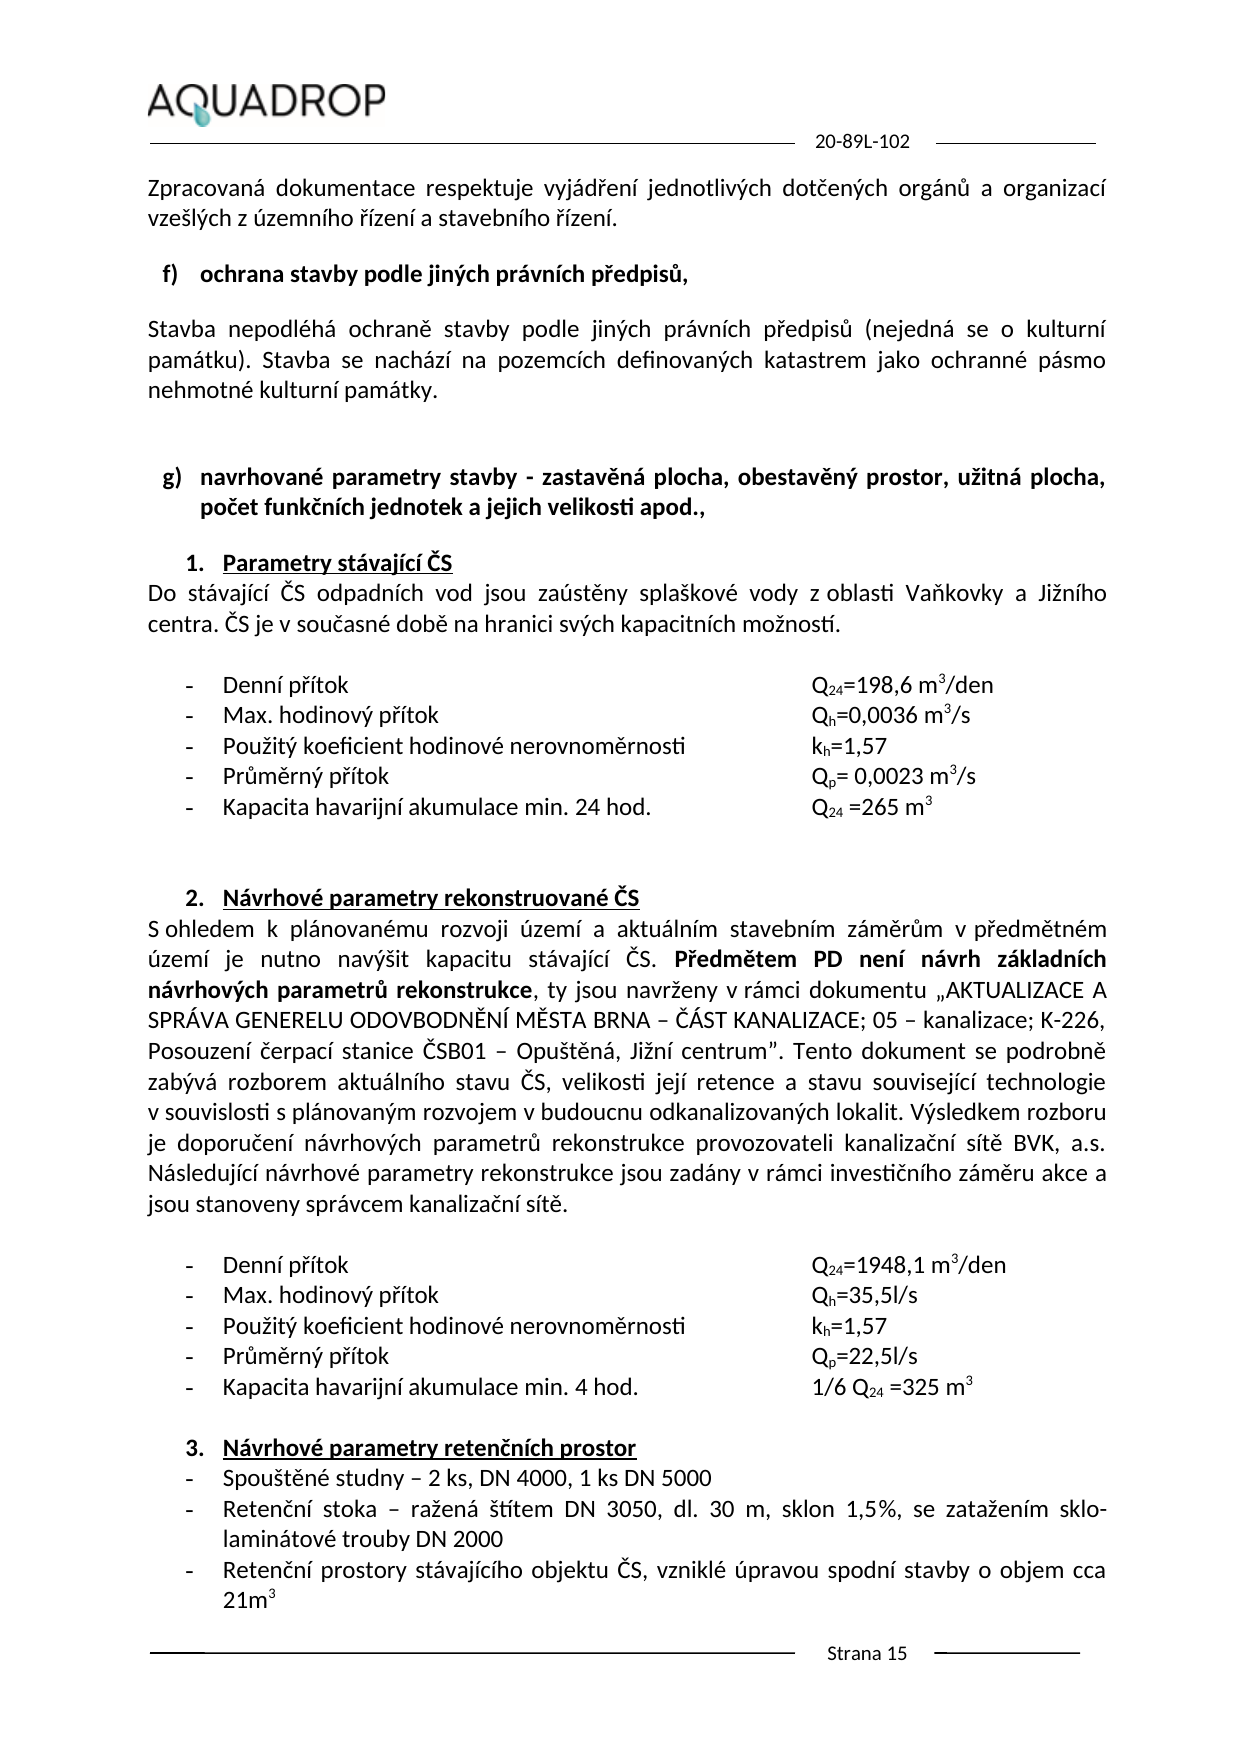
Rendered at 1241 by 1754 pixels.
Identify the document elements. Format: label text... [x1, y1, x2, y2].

list Denní přítok Q24=1948,1 m3/den [185, 1249, 1107, 1279]
list Spouštěné studny – 2 ks, DN 4000, 1 ks DN 5000 [185, 1462, 1107, 1493]
list Návrhové parametry rekonstruované ČS [185, 882, 1107, 913]
list Použitý koeficient hodinové nerovnoměrnosti kh=1,57 [185, 730, 1107, 760]
list Max. hodinový přítok Qh=0,0036 m3/s [185, 699, 1107, 730]
list Denní přítok Q24=198,6 m3/den [185, 669, 1107, 699]
text Stavba nepodléhá ochraně stavby podle jiných právních předpisů (nejedná se o kulturní památku). Stavba se nachází na pozemcích definovaných katastrem jako ochranné pásmo nehmotné kulturní památky. [148, 314, 1107, 405]
list Max. hodinový přítok Qh=35,5l/s [185, 1279, 1107, 1310]
list Retenční stoka – ražená štítem DN 3050, dl. 30 m, sklon 1,5%, se zatažením sklo-laminátové trouby DN 2000 [185, 1493, 1107, 1554]
list Retenční prostory stávajícího objektu ČS, vzniklé úpravou spodní stavby o objem cca 21m3 [185, 1554, 1107, 1615]
list Parametry stávající ČS [185, 547, 1107, 577]
list Průměrný přítok Qp=22,5l/s [185, 1340, 1107, 1371]
list Návrhové parametry retenčních prostor [185, 1432, 1107, 1462]
picture [147, 84, 386, 127]
list Průměrný přítok Qp= 0,0023 m3/s [185, 760, 1107, 791]
list Kapacita havarijní akumulace min. 24 hod. Q24 =265 m3 [185, 791, 1107, 821]
subtitle ochrana stavby podle jiných právních předpisů, [162, 258, 1107, 289]
text S ohledem k plánovanému rozvoji území a aktuálním stavebním záměrům v předmětném území je nutno navýšit kapacitu stávající ČS. Předmětem PD není návrh základních návrhových parametrů rekonstrukce, ty jsou navrženy v rámci dokumentu „AKTUALIZACE A SPRÁVA GENERELU ODOVBODNĚNÍ MĚSTA BRNA – ČÁST KANALIZACE; 05 – kanalizace; K-226, Posouzení čerpací stanice ČSB01 – Opuštěná, Jižní centrum”. Tento dokument se podrobně zabývá rozborem aktuálního stavu ČS, velikosti její retence a stavu související technologie v souvislosti s plánovaným rozvojem v budoucnu odkanalizovaných lokalit. Výsledkem rozboru je doporučení návrhových parametrů rekonstrukce provozovateli kanalizační sítě BVK, a.s. Následující návrhové parametry rekonstrukce jsou zadány v rámci investičního záměru akce a jsou stanoveny správcem kanalizační sítě. [148, 913, 1107, 1218]
text Do stávající ČS odpadních vod jsou zaústěny splaškové vody z oblasti Vaňkovky a Jižního centra. ČS je v současné době na hranici svých kapacitních možností. [148, 577, 1107, 638]
list Použitý koeficient hodinové nerovnoměrnosti kh=1,57 [185, 1310, 1107, 1340]
list Kapacita havarijní akumulace min. 4 hod. 1/6 Q24 =325 m3 [185, 1371, 1107, 1401]
subtitle navrhované parametry stavby - zastavěná plocha, obestavěný prostor, užitná plocha, počet funkčních jednotek a jejich velikosti apod., [162, 461, 1107, 522]
text Zpracovaná dokumentace respektuje vyjádření jednotlivých dotčených orgánů a organizací vzešlých z územního řízení a stavebního řízení. [148, 150, 1107, 233]
